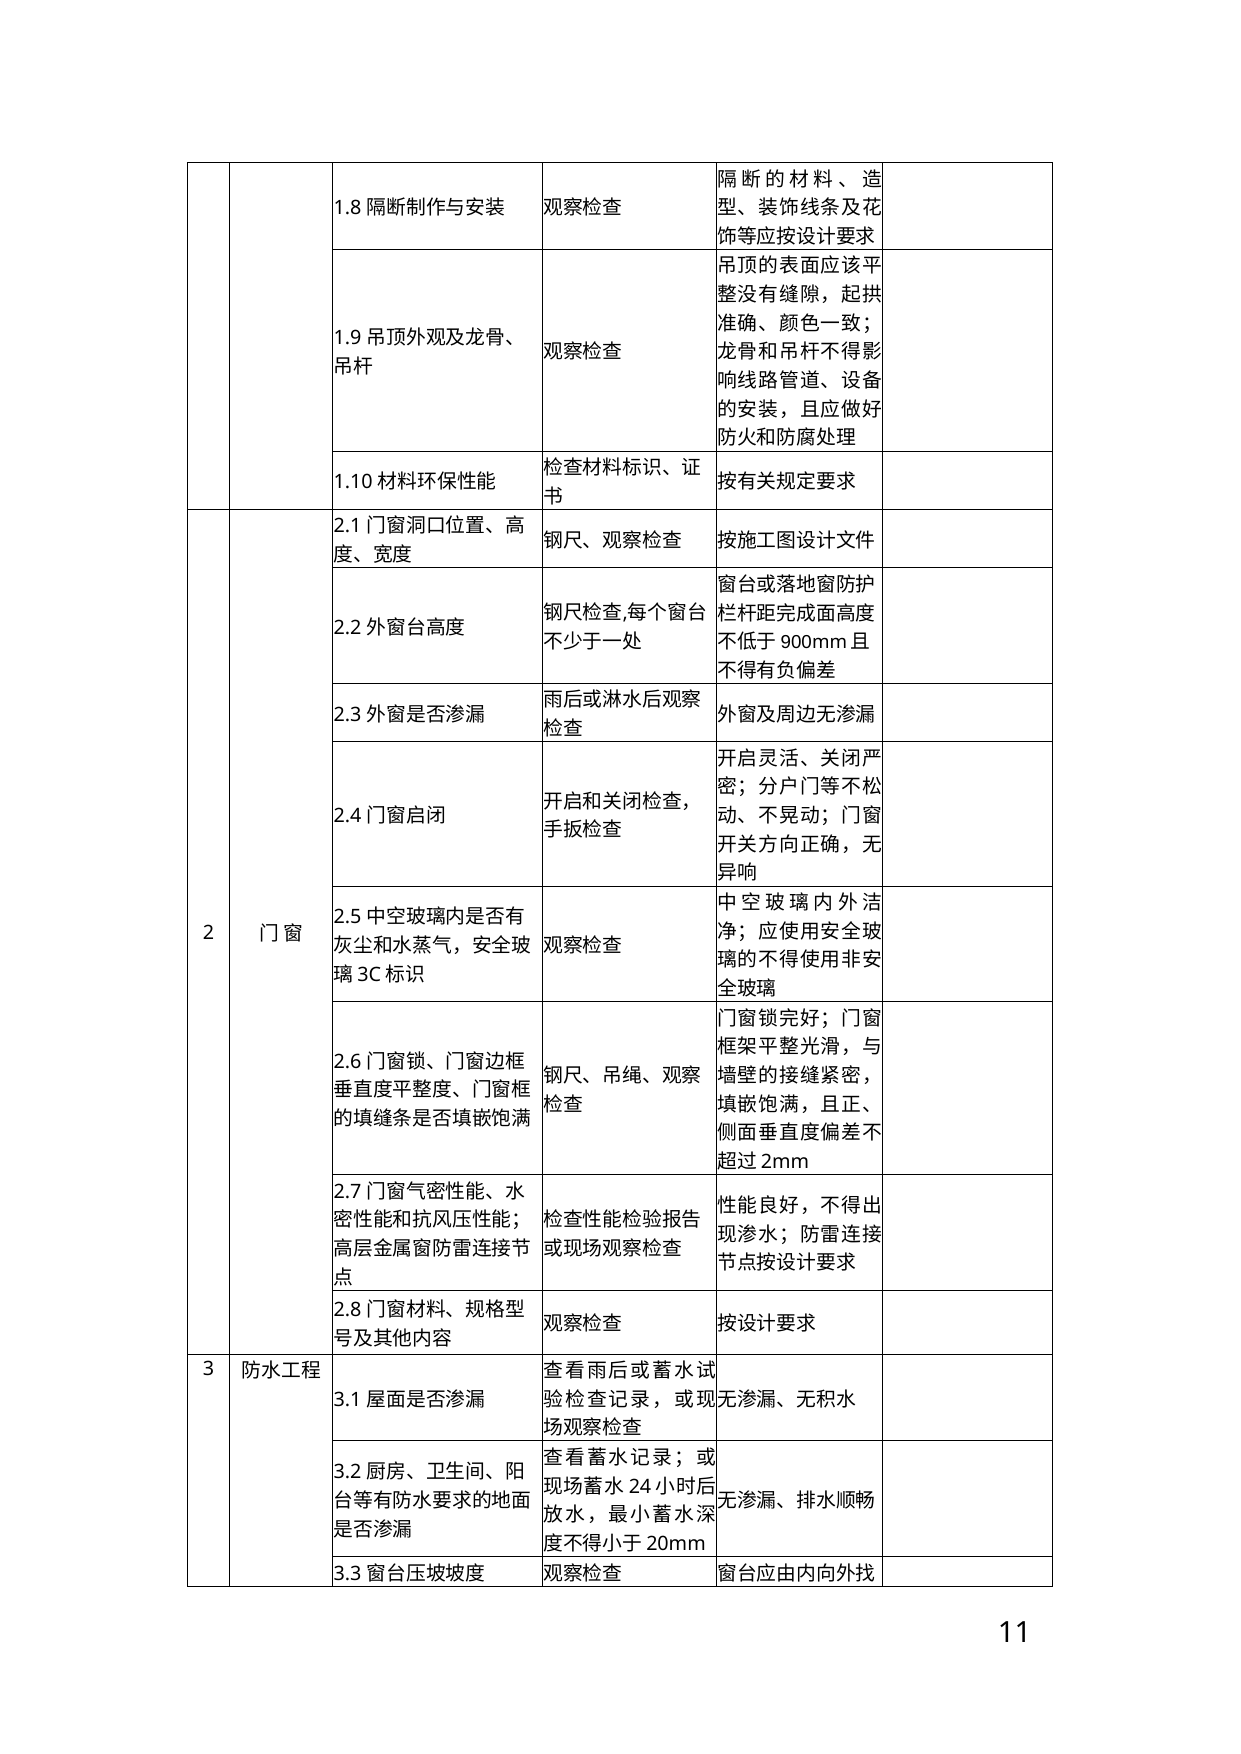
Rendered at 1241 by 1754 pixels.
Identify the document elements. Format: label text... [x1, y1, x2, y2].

table_cell 钢尺检查,每个窗台不少于一处 [543, 568, 716, 683]
table_cell [883, 742, 1052, 886]
table_cell 观察检查 [543, 250, 716, 451]
table_cell 观察检查 [543, 163, 716, 249]
table_cell [883, 250, 1052, 451]
table_cell 1.8 隔断制作与安装 [333, 163, 542, 249]
table_cell 查看雨后或蓄水试验检查记录，或现场观察检查 [543, 1355, 716, 1440]
table_cell 开启和关闭检查，手扳检查 [543, 742, 716, 886]
table_cell 窗台应由内向外找坡，坡度按设计要求 [717, 1557, 882, 1586]
table_cell 2.1 门窗洞口位置、高度、宽度 [333, 510, 542, 567]
table_cell 查看蓄水记录；或现场蓄水24小时后放水，最小蓄水深度不得小于20mm [543, 1441, 716, 1556]
table_cell [883, 684, 1052, 741]
table_cell 按设计要求 [717, 1291, 882, 1353]
table_cell 观察检查 [543, 887, 716, 1001]
table_cell 3.1 屋面是否渗漏 [333, 1355, 542, 1440]
table_cell [883, 1441, 1052, 1556]
table_cell 无渗漏、无积水 [717, 1355, 882, 1440]
table_cell [883, 1557, 1052, 1586]
table_cell [883, 1002, 1052, 1174]
table_cell [883, 452, 1052, 509]
table_cell 防水工程 [230, 1355, 332, 1586]
table_cell 外窗及周边无渗漏 [717, 684, 882, 741]
table_cell 隔断的材料、造型、装饰线条及花饰等应按设计要求 [717, 163, 882, 249]
table_cell 3.2 厨房、卫生间、阳台等有防水要求的地面是否渗漏 [333, 1441, 542, 1556]
table_cell 2.7 门窗气密性能、水密性能和抗风压性能；高层金属窗防雷连接节点 [333, 1175, 542, 1290]
table_cell 2.8 门窗材料、规格型号及其他内容 [333, 1291, 542, 1353]
table_cell 1.9 吊顶外观及龙骨、吊杆 [333, 250, 542, 451]
table_cell 1.10 材料环保性能 [333, 452, 542, 509]
table_cell 吊顶的表面应该平整没有缝隙，起拱准确、颜色一致；龙骨和吊杆不得影响线路管道、设备的安装，且应做好防火和防腐处理 [717, 250, 882, 451]
table_cell 2.3 外窗是否渗漏 [333, 684, 542, 741]
table_cell [883, 1175, 1052, 1290]
table_cell 无渗漏、排水顺畅 [717, 1441, 882, 1556]
table_cell [883, 1355, 1052, 1440]
table_cell 检查性能检验报告或现场观察检查 [543, 1175, 716, 1290]
table_cell 观察检查 [543, 1291, 716, 1353]
table_cell [883, 568, 1052, 683]
table_cell 按有关规定要求 [717, 452, 882, 509]
table_cell 2.5 中空玻璃内是否有灰尘和水蒸气，安全玻璃3C标识 [333, 887, 542, 1001]
table_cell 开启灵活、关闭严密；分户门等不松动、不晃动；门窗开关方向正确，无异响 [717, 742, 882, 886]
table_cell 按施工图设计文件 [717, 510, 882, 567]
table_cell 中空玻璃内外洁净；应使用安全玻璃的不得使用非安全玻璃 [717, 887, 882, 1001]
table_cell 钢尺、吊绳、观察检查 [543, 1002, 716, 1174]
table_cell 3 [188, 1355, 229, 1586]
table_cell 窗台或落地窗防护栏杆距完成面高度不低于900mm且不得有负偏差 [717, 568, 882, 683]
table_cell [883, 510, 1052, 567]
table_cell 2.6 门窗锁、门窗边框垂直度平整度、门窗框的填缝条是否填嵌饱满 [333, 1002, 542, 1174]
table_cell 检查材料标识、证书 [543, 452, 716, 509]
table_cell 门 窗 [230, 510, 332, 1353]
table_cell [883, 1291, 1052, 1353]
table_cell [883, 163, 1052, 249]
table_cell 门窗锁完好；门窗框架平整光滑，与墙壁的接缝紧密，填嵌饱满，且正、侧面垂直度偏差不超过2mm [717, 1002, 882, 1174]
table_cell 性能良好，不得出现渗水；防雷连接节点按设计要求 [717, 1175, 882, 1290]
table_cell 观察检查 [543, 1557, 716, 1586]
table_cell 雨后或淋水后观察检查 [543, 684, 716, 741]
table_cell 2.2 外窗台高度 [333, 568, 542, 683]
table_cell 钢尺、观察检查 [543, 510, 716, 567]
table_cell 2 [188, 510, 229, 1353]
table_cell [883, 887, 1052, 1001]
table_cell 3.3 窗台压坡坡度 [333, 1557, 542, 1586]
table_cell 2.4 门窗启闭 [333, 742, 542, 886]
